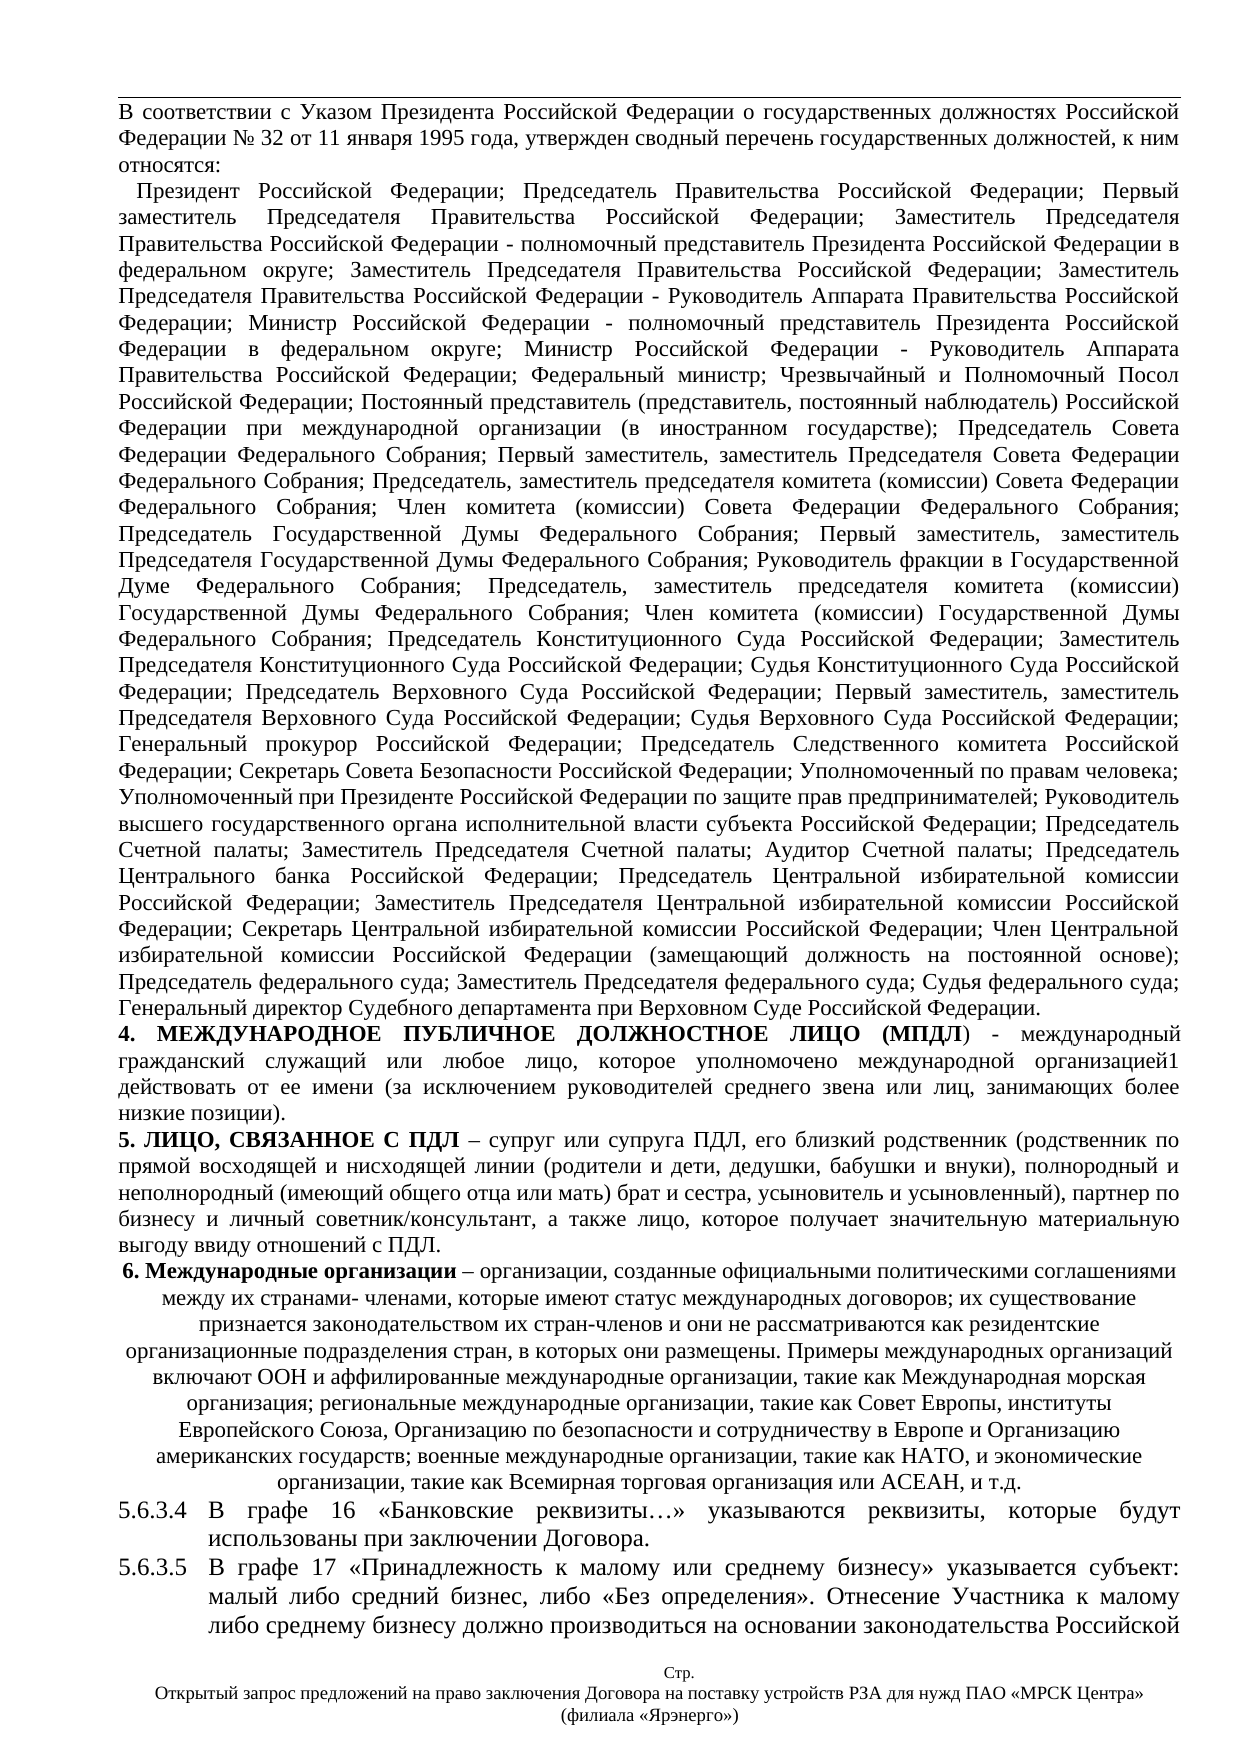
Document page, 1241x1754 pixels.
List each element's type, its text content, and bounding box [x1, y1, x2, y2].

text 4. МЕЖДУНАРОДНОЕ ПУБЛИЧНОЕ ДОЛЖНОСТНОЕ ЛИЦО (МПДЛ) - международный гражданский служащий или любое лицо, которое уполномочено международной организацией1 действовать от ее имени (за исключением руководителей среднего звена или лиц, занимающих более низкие позиции). [118, 1020, 1181, 1126]
text 5. ЛИЦО, СВЯЗАННОЕ С ПДЛ – супруг или супруга ПДЛ, его близкий родственник (родственник по прямой восходящей и нисходящей линии (родители и дети, дедушки, бабушки и внуки), полнородный и неполнородный (имеющий общего отца или мать) брат и сестра, усыновитель и усыновленный), партнер по бизнесу и личный советник/консультант, а также лицо, которое получает значительную материальную выгоду ввиду отношений с ПДЛ. [118, 1126, 1181, 1258]
list В графе 16 «Банковские реквизиты…» указываются реквизиты, которые будут использованы при заключении Договора. [118, 1495, 1181, 1552]
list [118, 1552, 1181, 1638]
text Президент Российской Федерации; Председатель Правительства Российской Федерации; Первый заместитель Председателя Правительства Российской Федерации; Заместитель Председателя Правительства Российской Федерации - полномочный представитель Президента Российской Федерации в федеральном округе; Заместитель Председателя Правительства Российской Федерации; Заместитель Председателя Правительства Российской Федерации - Руководитель Аппарата Правительства Российской Федерации; Министр Российской Федерации - полномочный представитель Президента Российской Федерации в федеральном округе; Министр Российской Федерации - Руководитель Аппарата Правительства Российской Федерации; Федеральный министр; Чрезвычайный и Полномочный Посол Российской Федерации; Постоянный представитель (представитель, постоянный наблюдатель) Российской Федерации при международной организации (в иностранном государстве); Председатель Совета Федерации Федерального Собрания; Первый заместитель, заместитель Председателя Совета Федерации Федерального Собрания; Председатель, заместитель председателя комитета (комиссии) Совета Федерации Федерального Собрания; Член комитета (комиссии) Совета Федерации Федерального Собрания; Председатель Государственной Думы Федерального Собрания; Первый заместитель, заместитель Председателя Государственной Думы Федерального Собрания; Руководитель фракции в Государственной Думе Федерального Собрания; Председатель, заместитель председателя комитета (комиссии) Государственной Думы Федерального Собрания; Член комитета (комиссии) Государственной Думы Федерального Собрания; Председатель Конституционного Суда Российской Федерации; Заместитель Председателя Конституционного Суда Российской Федерации; Судья Конституционного Суда Российской Федерации; Председатель Верховного Суда Российской Федерации; Первый заместитель, заместитель Председателя Верховного Суда Российской Федерации; Судья Верховного Суда Российской Федерации; Генеральный прокурор Российской Федерации; Председатель Следственного комитета Российской Федерации; Секретарь Совета Безопасности Российской Федерации; Уполномоченный по правам человека; Уполномоченный при Президенте Российской Федерации по защите прав предпринимателей; Руководитель высшего государственного органа исполнительной власти субъекта Российской Федерации; Председатель Счетной палаты; Заместитель Председателя Счетной палаты; Аудитор Счетной палаты; Председатель Центрального банка Российской Федерации; Председатель Центральной избирательной комиссии Российской Федерации; Заместитель Председателя Центральной избирательной комиссии Российской Федерации; Секретарь Центральной избирательной комиссии Российской Федерации; Член Центральной избирательной комиссии Российской Федерации (замещающий должность на постоянной основе); Председатель федерального суда; Заместитель Председателя федерального суда; Судья федерального суда; Генеральный директор Судебного департамента при Верховном Суде Российской Федерации. [118, 177, 1181, 1020]
text В соответствии с Указом Президента Российской Федерации о государственных должностях Российской Федерации № 32 от 11 января 1995 года, утвержден сводный перечень государственных должностей, к ним относятся: [118, 98, 1181, 177]
list 6. Международные организации – организации, созданные официальными политическими соглашениями между их странами- членами, которые имеют статус международных договоров; их существование признается законодательством их стран-членов и они не рассматриваются как резидентские организационные подразделения стран, в которых они размещены. Примеры международных организаций включают ООН и аффилированные международные организации, такие как Международная морская организация; региональные международные организации, такие как Совет Европы, институты Европейского Союза, Организацию по безопасности и сотрудничеству в Европе и Организацию американских государств; военные международные организации, такие как НАТО, и экономические организации, такие как Всемирная торговая организация или АСЕАН, и т.д. [118, 1258, 1181, 1495]
